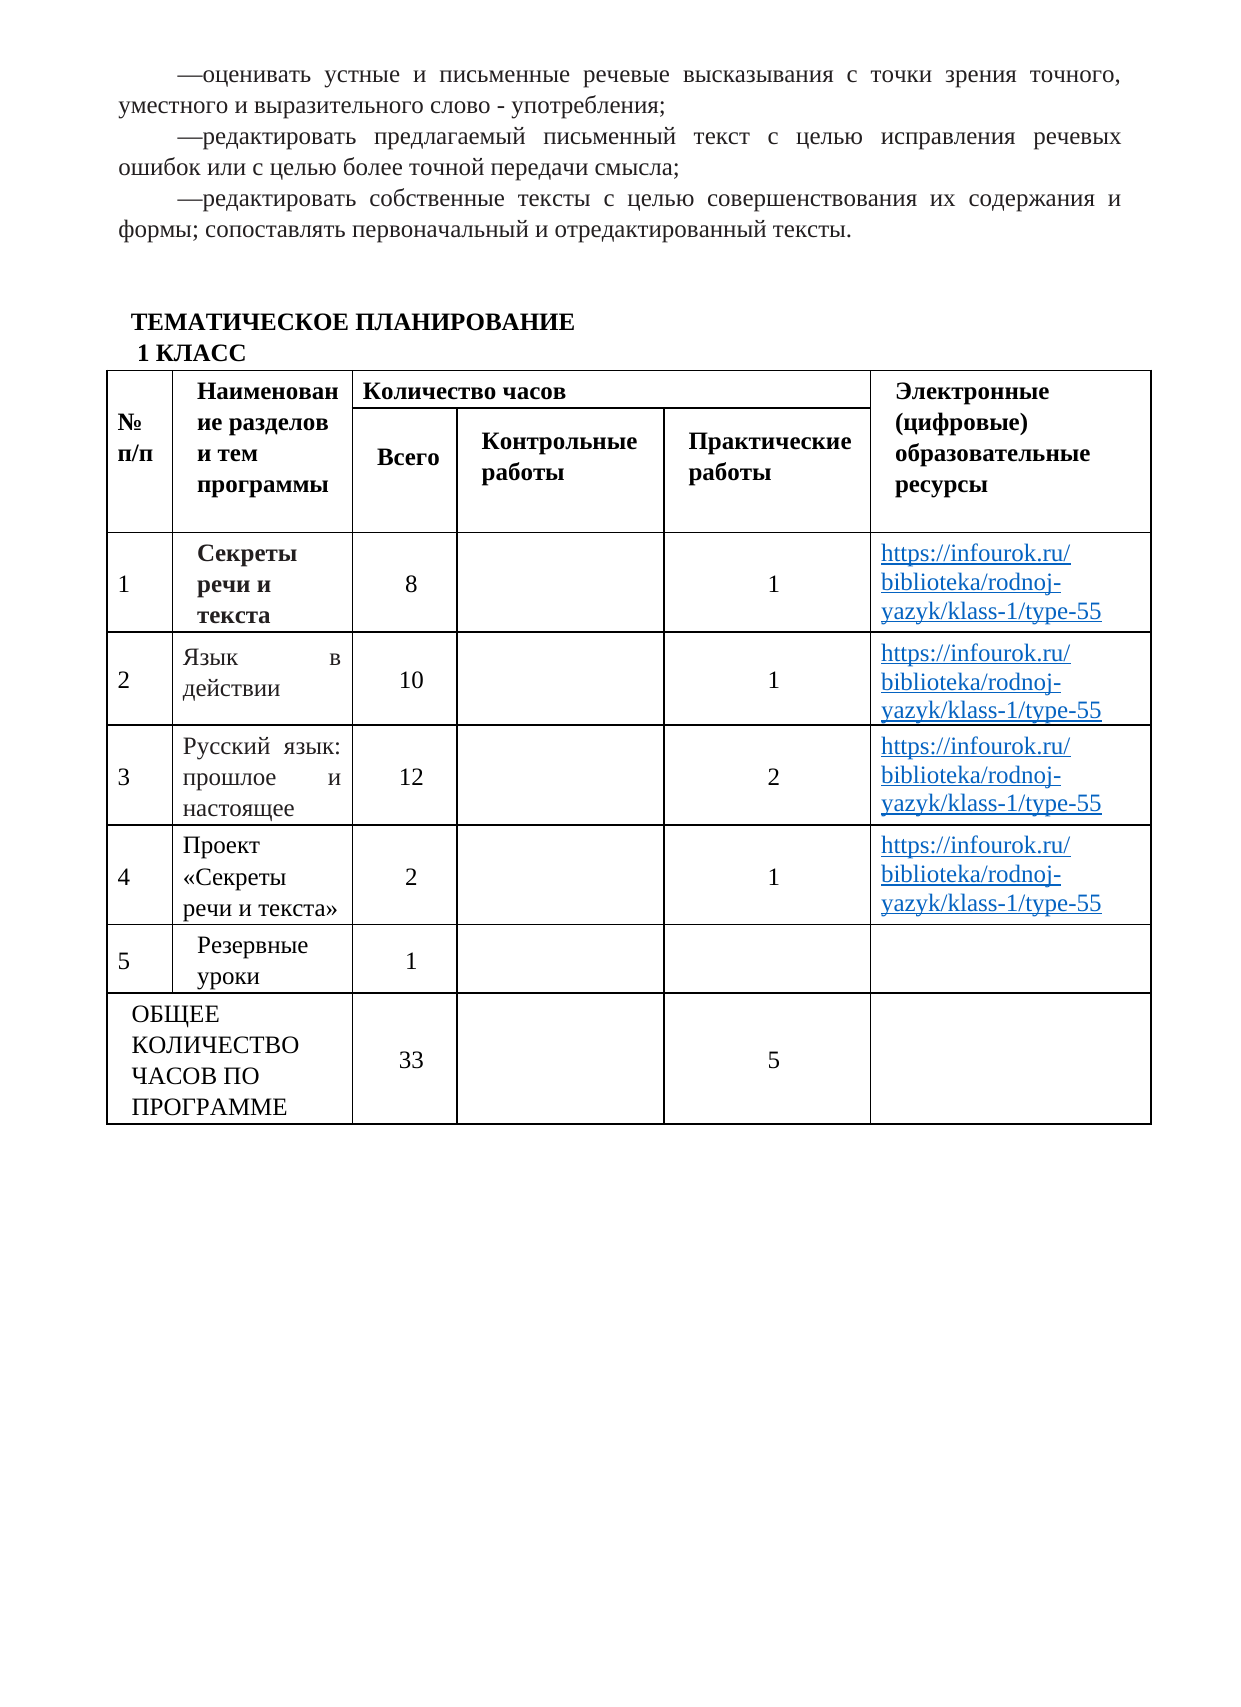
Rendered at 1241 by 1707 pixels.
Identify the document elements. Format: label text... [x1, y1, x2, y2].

table_cell 1 [665, 533, 870, 631]
table_cell https://infourok.ru/biblioteka/rodnoj-yazyk/klass-1/type-55 [871, 533, 1150, 631]
table_cell [871, 925, 1150, 992]
table_cell 1 [108, 533, 172, 631]
table_cell 3 [108, 726, 172, 824]
text —редактировать предлагаемый письменный текст с целью исправления речевых ошибок или с целью более точной передачи смысла; [118, 121, 1122, 181]
table_cell https://infourok.ru/biblioteka/rodnoj-yazyk/klass-1/type-55 [871, 826, 1150, 923]
table_cell https://infourok.ru/biblioteka/rodnoj-yazyk/klass-1/type-55 [871, 633, 1150, 724]
table_cell [458, 826, 663, 923]
table_cell Русский язык: прошлое и настоящее [173, 726, 352, 824]
table_cell 12 [353, 726, 456, 824]
table_cell Секреты речи и текста [173, 533, 352, 631]
table_cell ОБЩЕЕ КОЛИЧЕСТВО ЧАСОВ ПО ПРОГРАММЕ [108, 994, 352, 1123]
text ТЕМАТИЧЕСКОЕ ПЛАНИРОВАНИЕ [131, 307, 1122, 336]
table_cell [871, 994, 1150, 1123]
table_cell 2 [108, 633, 172, 724]
text 1 КЛАСС [131, 338, 1122, 367]
table_cell https://infourok.ru/biblioteka/rodnoj-yazyk/klass-1/type-55 [871, 726, 1150, 824]
table_cell 1 [665, 633, 870, 724]
table_cell Проект «Секреты речи и текста» [173, 826, 352, 923]
table_header Наименование разделов и тем программы [173, 371, 352, 531]
table_cell 4 [108, 826, 172, 923]
table_cell Резервные уроки [173, 925, 352, 992]
table_cell [458, 726, 663, 824]
table_cell 10 [353, 633, 456, 724]
text —редактировать собственные тексты с целью совершенствования их содержания и формы; сопоставлять первоначальный и отредактированный тексты. [118, 183, 1122, 243]
table_cell 5 [108, 925, 172, 992]
table_cell [458, 633, 663, 724]
table_cell 2 [353, 826, 456, 923]
table_cell 1 [665, 826, 870, 923]
table_cell Язык в действии [173, 633, 352, 724]
table_cell 8 [353, 533, 456, 631]
table_cell [665, 925, 870, 992]
text —оценивать устные и письменные речевые высказывания с точки зрения точного, уместного и выразительного слово - употребления; [118, 59, 1122, 119]
table_cell [458, 533, 663, 631]
table_header № п/п [108, 371, 172, 531]
table_cell 33 [353, 994, 456, 1123]
table_cell Всего [353, 409, 456, 531]
table_cell 2 [665, 726, 870, 824]
table_cell 1 [353, 925, 456, 992]
table_cell Практические работы [665, 409, 870, 531]
table_cell [458, 994, 663, 1123]
table_cell Контрольные работы [458, 409, 663, 531]
table_header Количество часов [353, 371, 870, 407]
table_cell [458, 925, 663, 992]
table_cell 5 [665, 994, 870, 1123]
table_header Электронные (цифровые) образовательные ресурсы [871, 371, 1150, 531]
